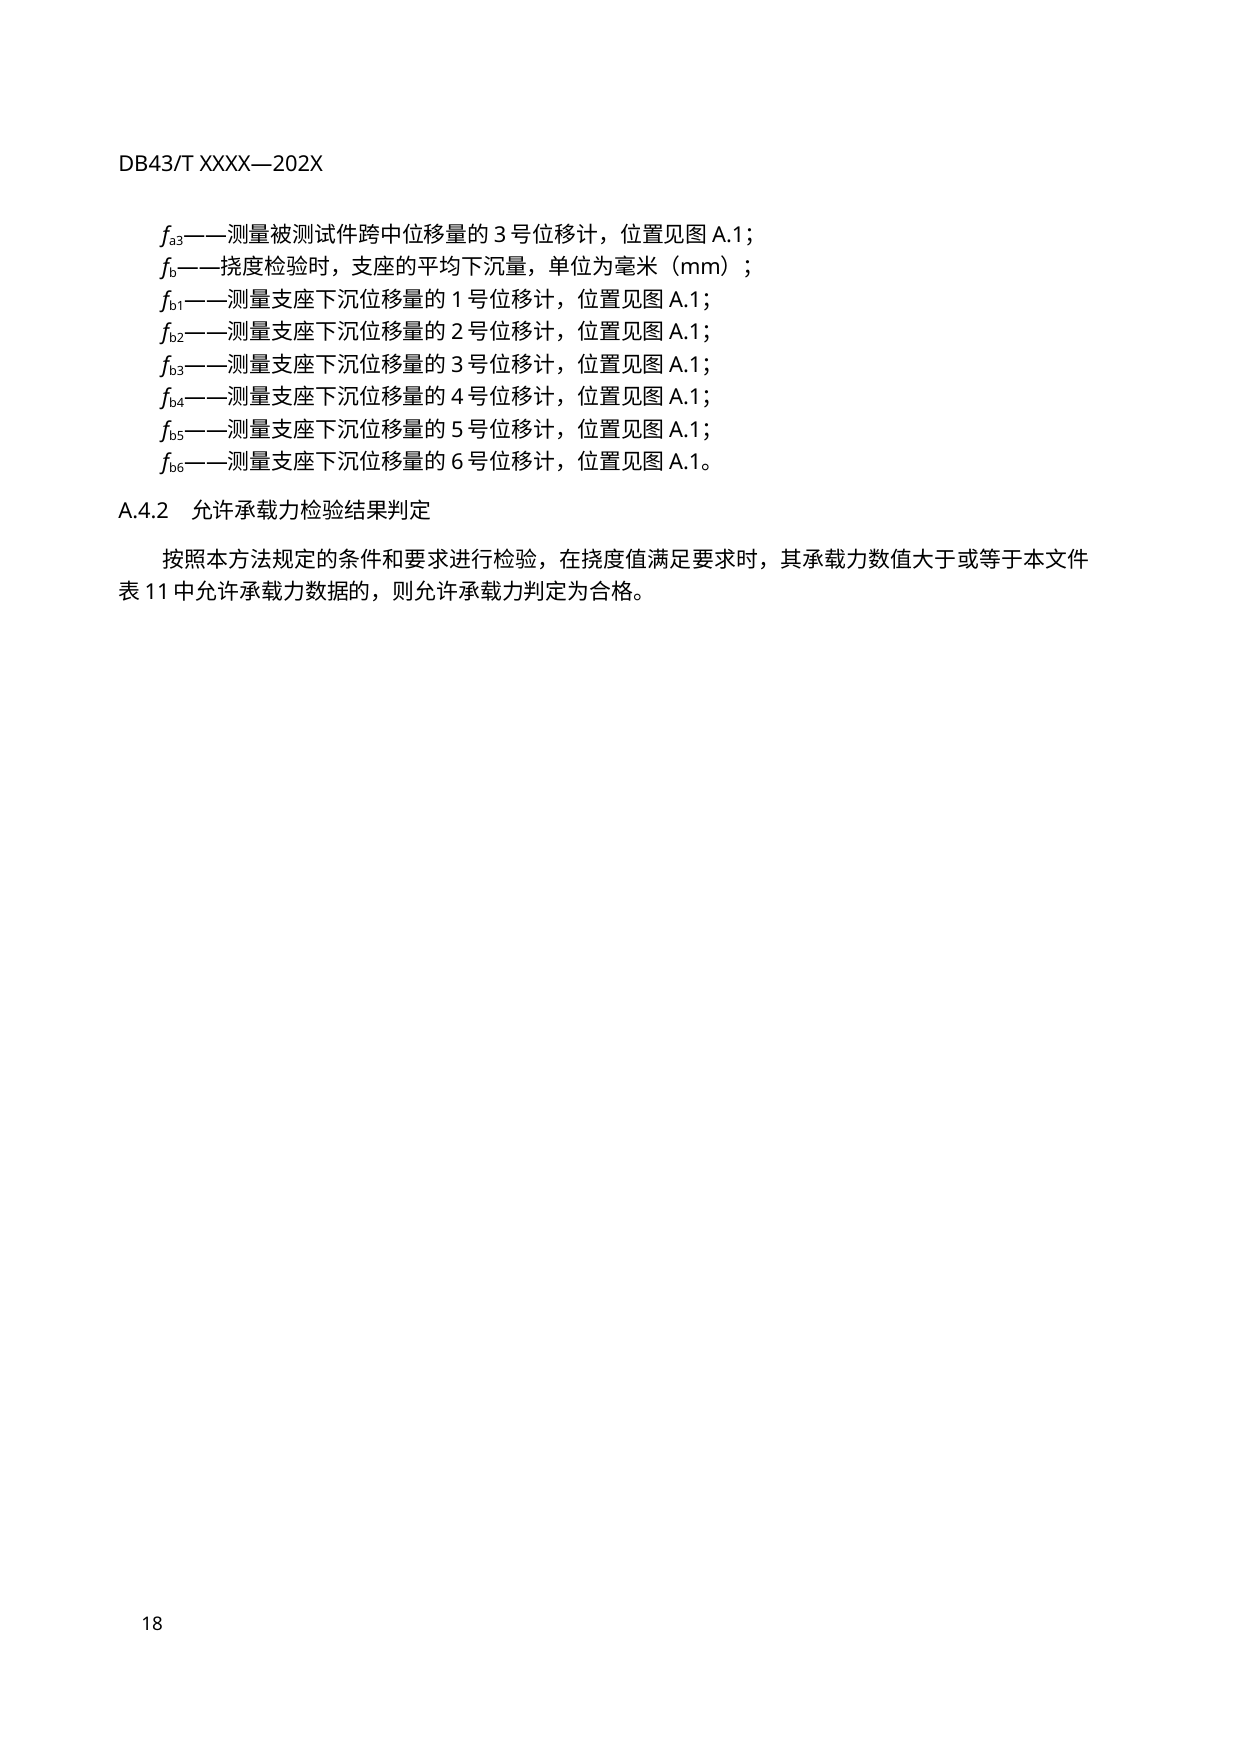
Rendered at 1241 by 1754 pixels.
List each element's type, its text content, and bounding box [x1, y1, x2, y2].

text fb4——测量支座下沉位移量的4号位移计，位置见图A.1； [118, 379, 1093, 412]
text fb2——测量支座下沉位移量的2号位移计，位置见图A.1； [118, 314, 1093, 347]
text fa3——测量被测试件跨中位移量的3号位移计，位置见图A.1； [118, 217, 1093, 249]
text fb1——测量支座下沉位移量的1号位移计，位置见图A.1； [118, 282, 1093, 314]
text fb6——测量支座下沉位移量的6号位移计，位置见图A.1。 [118, 444, 1093, 477]
text 允许承载力检验结果判定 [118, 493, 1093, 525]
text fb5——测量支座下沉位移量的5号位移计，位置见图A.1； [118, 412, 1093, 444]
text fb——挠度检验时，支座的平均下沉量，单位为毫米（mm）； [118, 249, 1093, 282]
text 按照本方法规定的条件和要求进行检验，在挠度值满足要求时，其承载力数值大于或等于本文件表11中允许承载力数据的，则允许承载力判定为合格。 [118, 542, 1093, 607]
text fb3——测量支座下沉位移量的3号位移计，位置见图A.1； [118, 347, 1093, 379]
